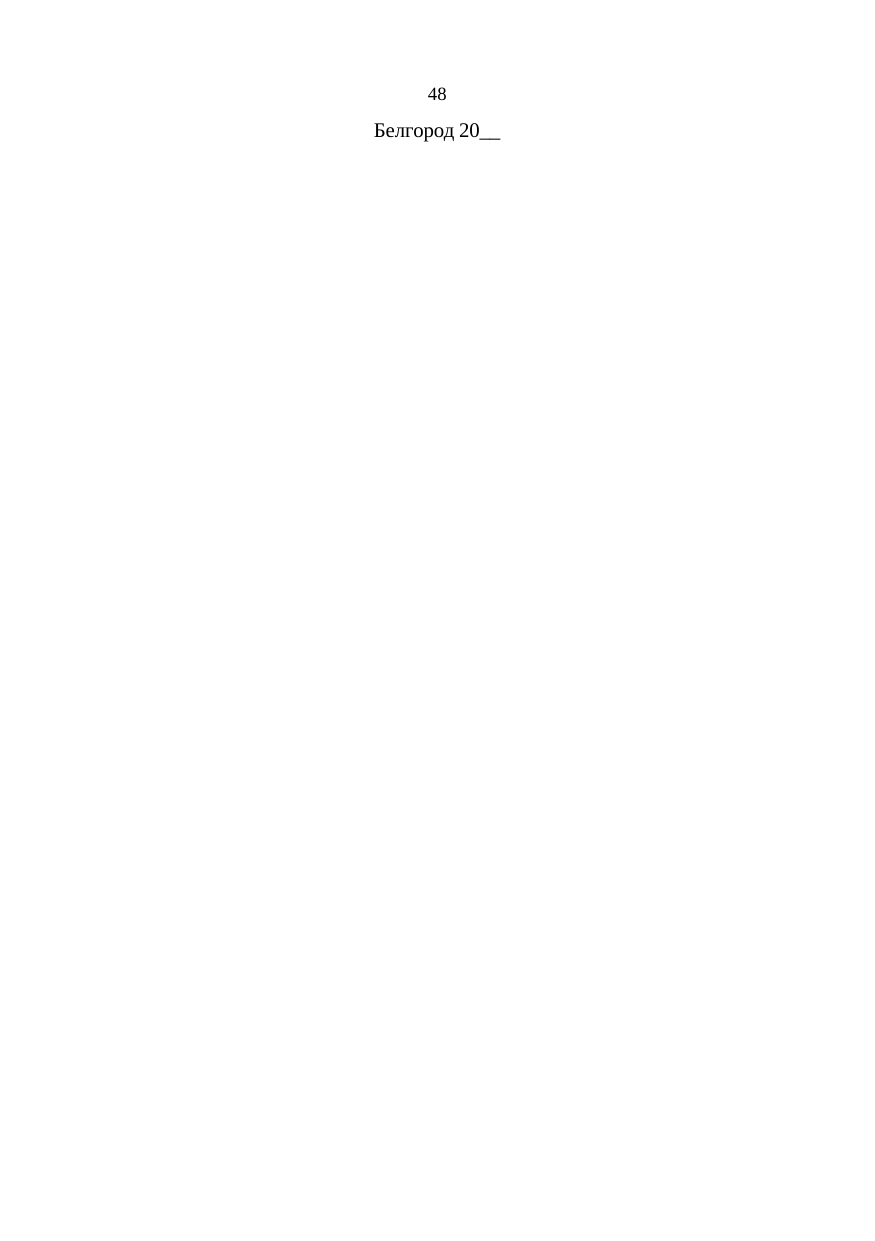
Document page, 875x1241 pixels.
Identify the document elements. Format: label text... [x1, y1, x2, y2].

text Белгород 20__ [118, 118, 756, 142]
